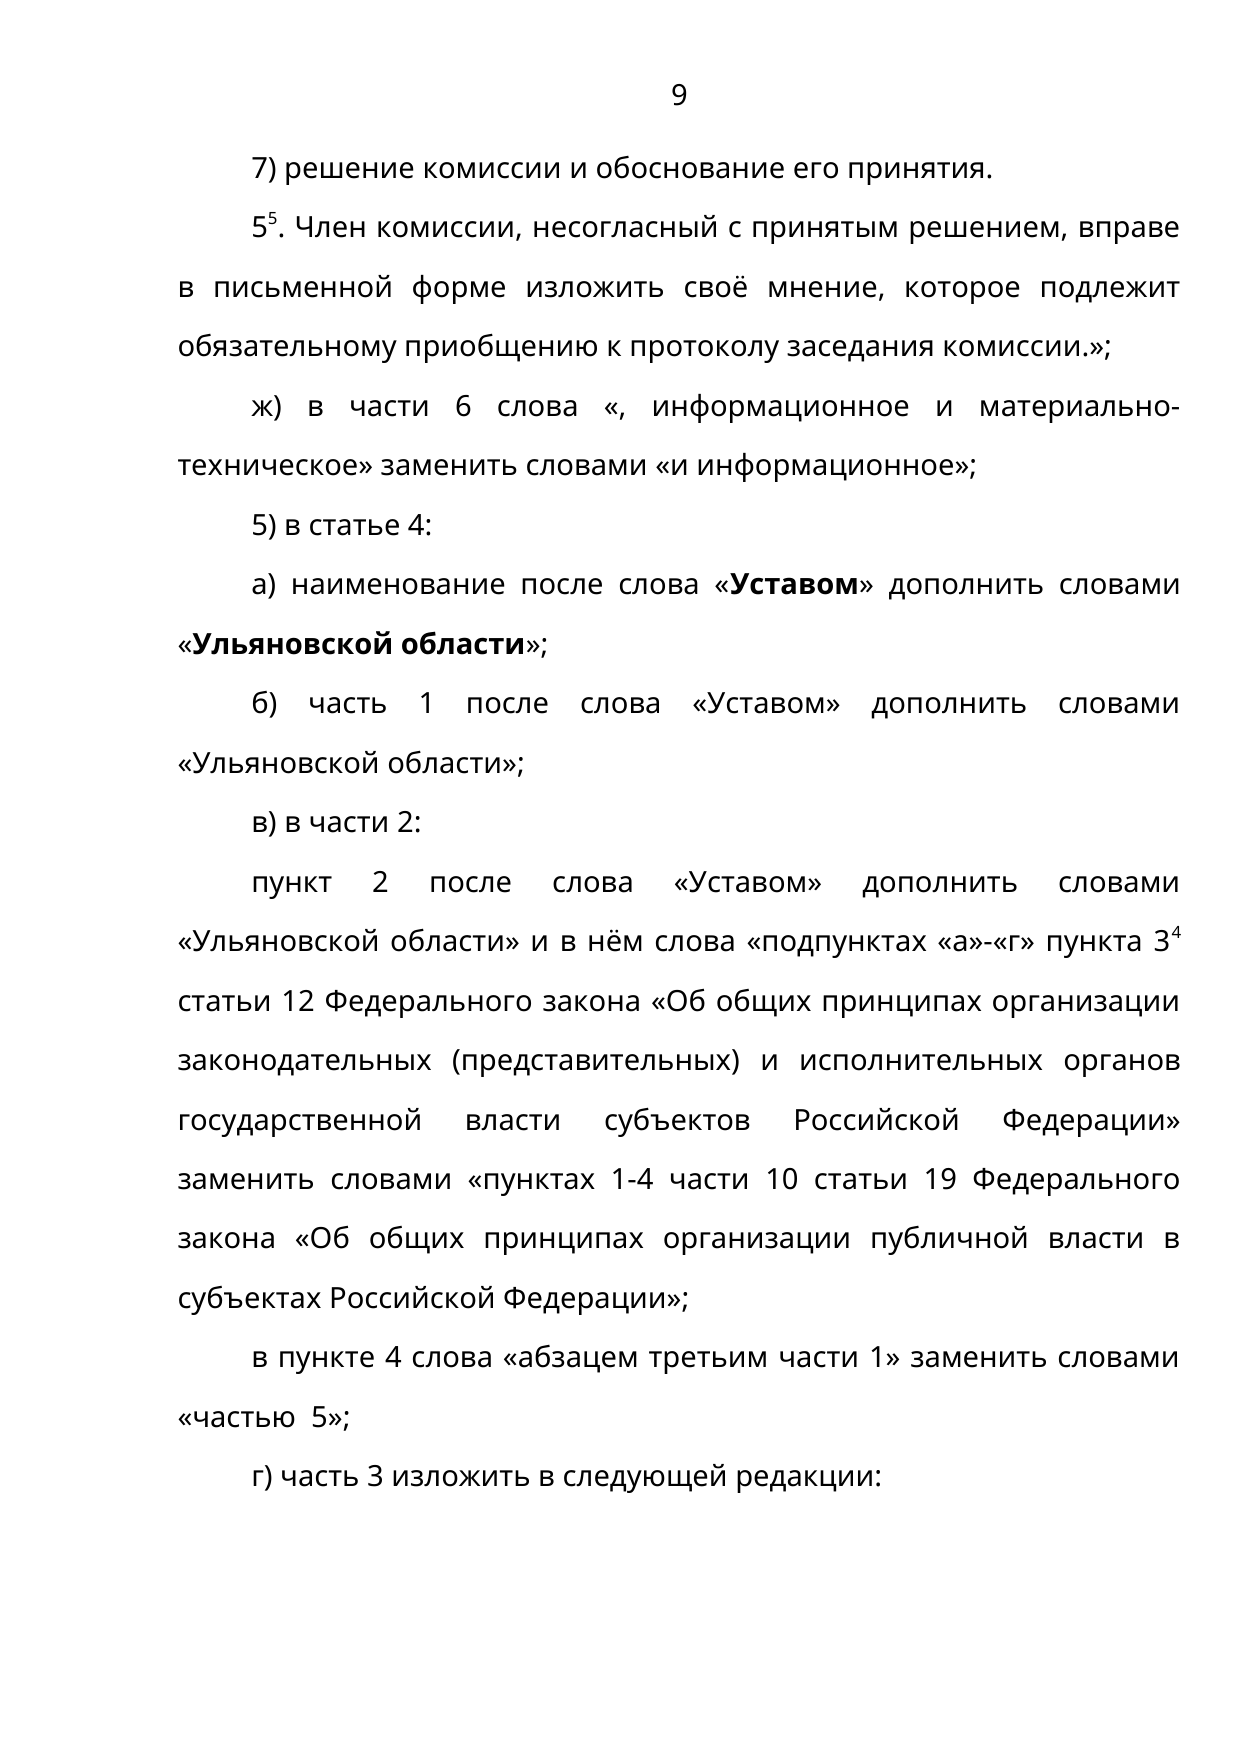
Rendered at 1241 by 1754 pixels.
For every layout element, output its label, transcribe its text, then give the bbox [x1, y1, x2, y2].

text в пункте 4 слова «абзацем третьим части 1» заменить словами «частью 5»; [177, 1337, 1181, 1436]
text б) часть 1 после слова «Уставом» дополнить словами «Ульяновской области»; [177, 682, 1181, 782]
text 5) в статье 4: [177, 504, 1181, 544]
text ж) в части 6 слова «, информационное и материально-техническое» заменить словами «и информационное»; [177, 385, 1181, 484]
text 55. Член комиссии, несогласный с принятым решением, вправе в письменной форме изложить своё мнение, которое подлежит обязательному приобщению к протоколу заседания комиссии.»; [177, 207, 1181, 365]
text 7) решение комиссии и обоснование его принятия. [177, 147, 1181, 187]
text г) часть 3 изложить в следующей редакции: [177, 1456, 1181, 1495]
text в) в части 2: [177, 801, 1181, 841]
text а) наименование после слова «Уставом» дополнить словами «Ульяновской области»; [177, 563, 1181, 663]
text пункт 2 после слова «Уставом» дополнить словами «Ульяновской области» и в нём слова «подпунктах «а»-«г» пункта 34 статьи 12 Федерального закона «Об общих принципах организации законодательных (представительных) и исполнительных органов государственной власти субъектов Российской Федерации» заменить словами «пунктах 1-4 части 10 статьи 19 Федерального закона «Об общих принципах организации публичной власти в субъектах Российской Федерации»; [177, 861, 1181, 1317]
